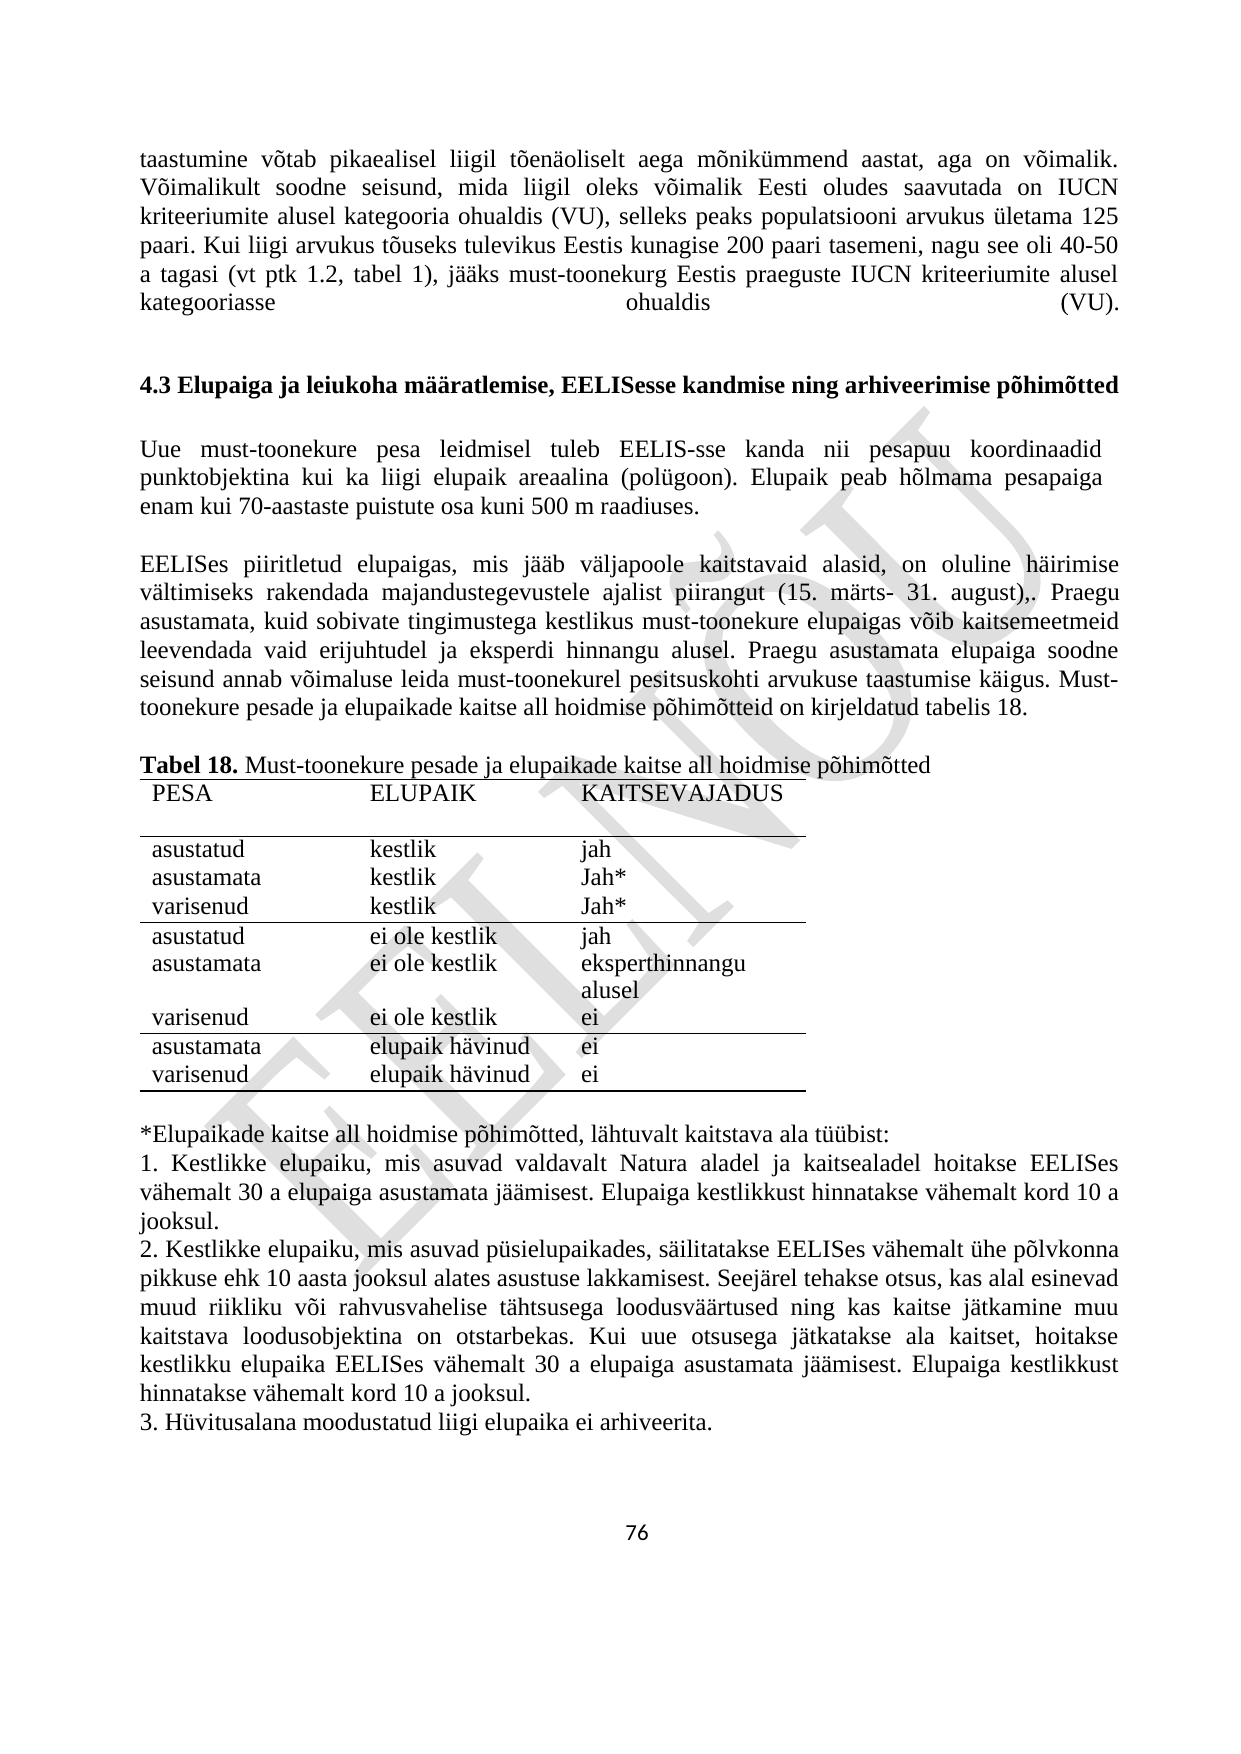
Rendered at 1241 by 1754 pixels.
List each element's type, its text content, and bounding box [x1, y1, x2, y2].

table_cell asustatud [140, 837, 315, 864]
table_cell jah [569, 923, 806, 950]
table_cell kestlik [315, 865, 569, 893]
table_cell jah [569, 837, 806, 864]
table_cell varisenud [140, 893, 315, 922]
table_header ELUPAIK [315, 780, 569, 836]
text 1. Kestlikke elupaiku, mis asuvad valdavalt Natura aladel ja kaitsealadel hoitakse EELISes vähemalt 30 a elupaiga asustamata jäämisest. Elupaiga kestlikkust hinnatakse vähemalt kord 10 a jooksul. [139, 1148, 1120, 1234]
table_cell ei [569, 1061, 806, 1090]
table_cell ei [569, 1004, 806, 1033]
table_cell kestlik [315, 893, 569, 922]
table_cell Jah* [569, 893, 806, 922]
table_header KAITSEVAJADUS [569, 780, 806, 836]
table_cell elupaik hävinud [315, 1034, 569, 1061]
table_cell asustamata [140, 865, 315, 893]
table_cell Jah* [569, 865, 806, 893]
table_cell kestlik [315, 837, 569, 864]
table_cell ei ole kestlik [315, 950, 569, 1004]
table_cell varisenud [140, 1061, 315, 1090]
text *Elupaikade kaitse all hoidmise põhimõtted, lähtuvalt kaitstava ala tüübist: [139, 1091, 1120, 1148]
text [139, 144, 1120, 345]
table_cell ei ole kestlik [315, 1004, 569, 1033]
subtitle 4.3 Elupaiga ja leiukoha määratlemise, EELISesse kandmise ning arhiveerimise põhimõtted [139, 370, 1120, 399]
table_cell varisenud [140, 1004, 315, 1033]
text 3. Hüvitusalana moodustatud liigi elupaika ei arhiveerita. [139, 1407, 1120, 1436]
text 2. Kestlikke elupaiku, mis asuvad püsielupaikades, säilitatakse EELISes vähemalt ühe põlvkonna pikkuse ehk 10 aasta jooksul alates asustuse lakkamisest. Seejärel tehakse otsus, kas alal esinevad muud riikliku või rahvusvahelise tähtsusega loodusväärtused ning kas kaitse jätkamine muu kaitstava loodusobjektina on otstarbekas. Kui uue otsusega jätkatakse ala kaitset, hoitakse kestlikku elupaika EELISes vähemalt 30 a elupaiga asustamata jäämisest. Elupaiga kestlikkust hinnatakse vähemalt kord 10 a jooksul. [139, 1234, 1120, 1407]
table_cell ei ole kestlik [315, 923, 569, 950]
table_cell eksperthinnangu alusel [569, 950, 806, 1004]
table_cell asustamata [140, 1034, 315, 1061]
text Uue must-toonekure pesa leidmisel tuleb EELIS-sse kanda nii pesapuu koordinaadid punktobjektina kui ka liigi elupaik areaalina (polügoon). Elupaik peab hõlmama pesapaiga enam kui 70-aastaste puistute osa kuni 500 m raadiuses. [139, 434, 1103, 520]
table_cell elupaik hävinud [315, 1061, 569, 1090]
table_cell asustamata [140, 950, 315, 1004]
table_header PESA [140, 780, 315, 836]
table_cell asustatud [140, 923, 315, 950]
text EELISes piiritletud elupaigas, mis jääb väljapoole kaitstavaid alasid, on oluline häirimise vältimiseks rakendada majandustegevustele ajalist piirangut (15. märts- 31. august),. Praegu asustamata, kuid sobivate tingimustega kestlikus must-toonekure elupaigas võib kaitsemeetmeid leevendada vaid erijuhtudel ja eksperdi hinnangu alusel. Praegu asustamata elupaiga soodne seisund annab võimaluse leida must-toonekurel pesitsuskohti arvukuse taastumise käigus. Must-toonekure pesade ja elupaikade kaitse all hoidmise põhimõtteid on kirjeldatud tabelis 18. [139, 549, 1120, 721]
table_cell ei [569, 1034, 806, 1061]
text Tabel 18. Must-toonekure pesade ja elupaikade kaitse all hoidmise põhimõtted [139, 750, 1120, 779]
